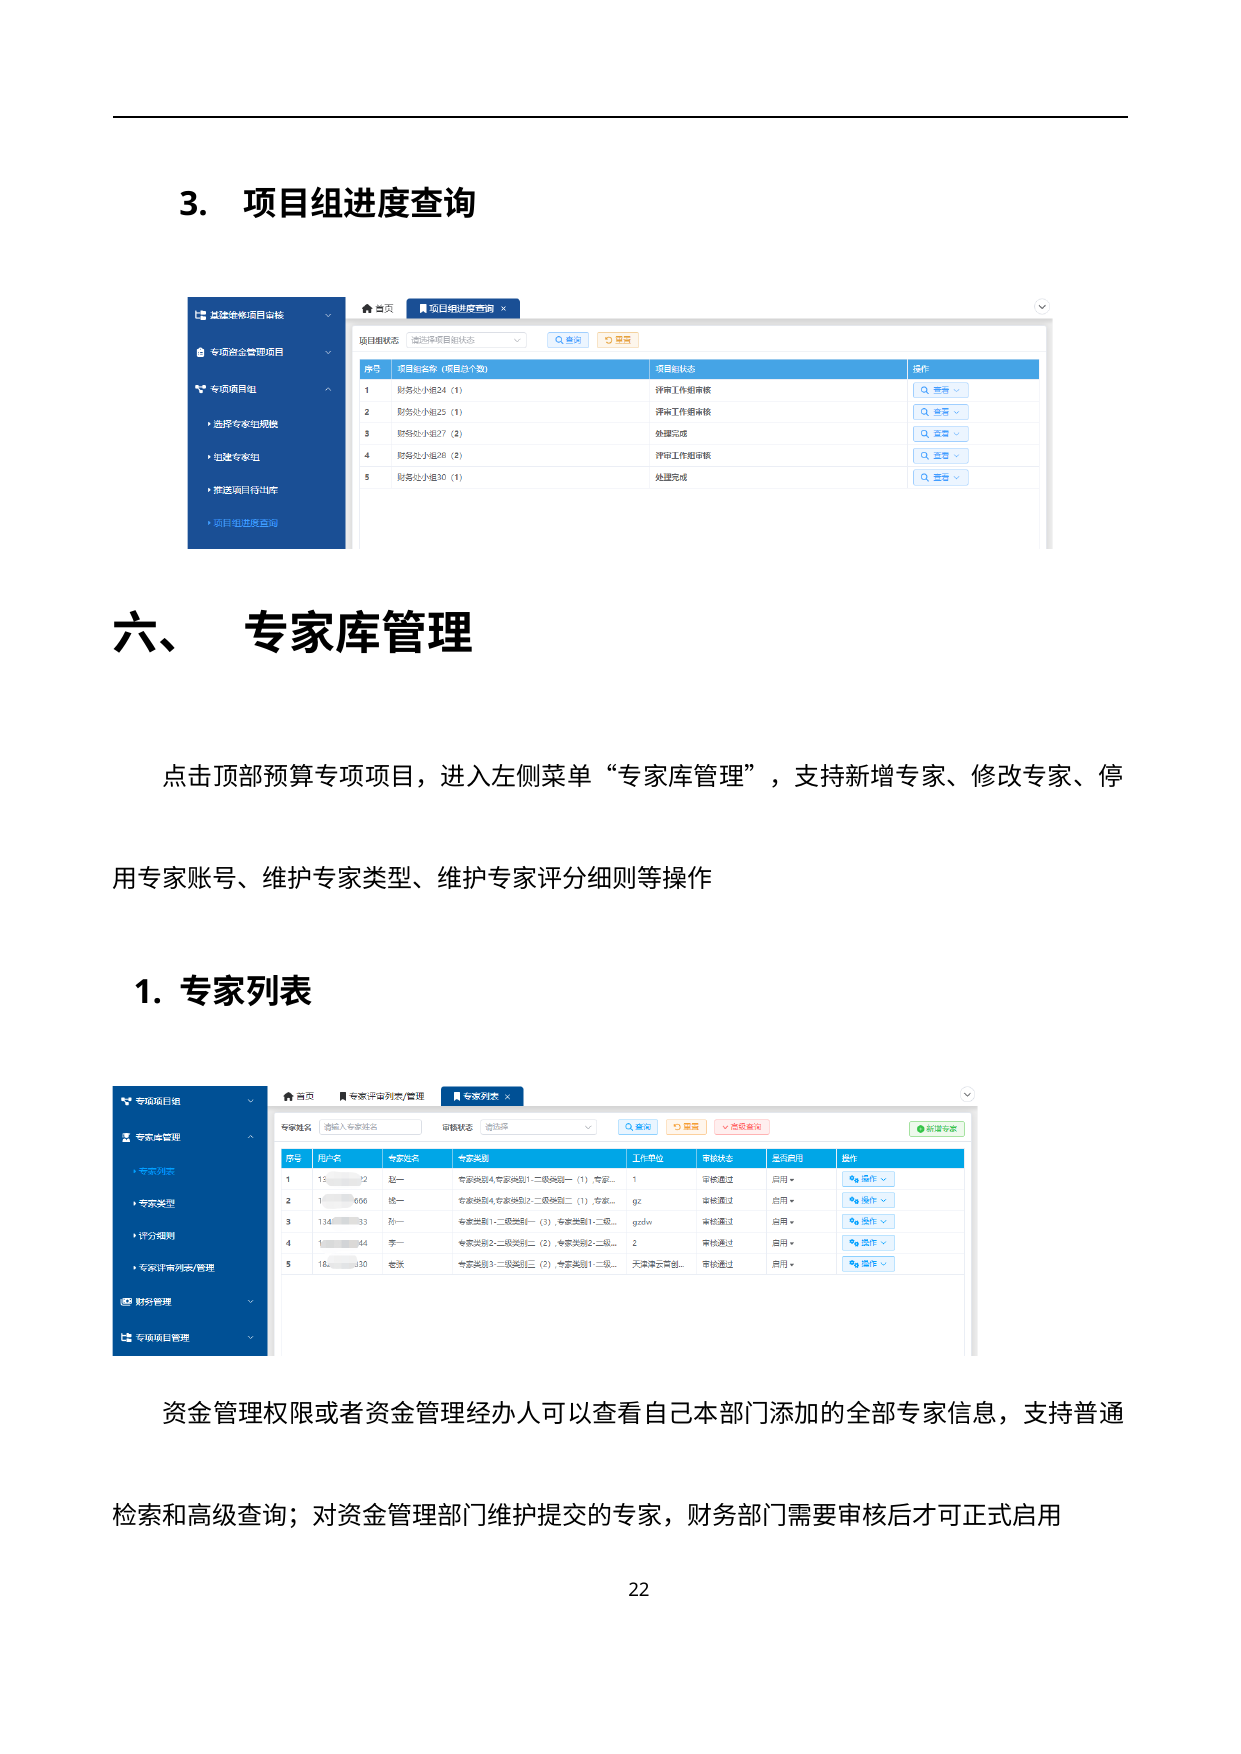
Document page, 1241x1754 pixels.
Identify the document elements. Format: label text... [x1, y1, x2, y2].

subtitle 项目组进度查询 [179, 167, 1128, 235]
subtitle 专家列表 [133, 956, 1128, 1023]
picture [112, 1086, 978, 1356]
text 点击顶部预算专项项目，进入左侧菜单“专家库管理”，支持新增专家、修改专家、停用专家账号、维护专家类型、维护专家评分细则等操作 [112, 741, 1128, 910]
subtitle 专家库管理 [112, 596, 1128, 664]
picture [187, 297, 1053, 549]
text 资金管理权限或者资金管理经办人可以查看自己本部门添加的全部专家信息，支持普通检索和高级查询；对资金管理部门维护提交的专家，财务部门需要审核后才可正式启用 [112, 1377, 1128, 1547]
